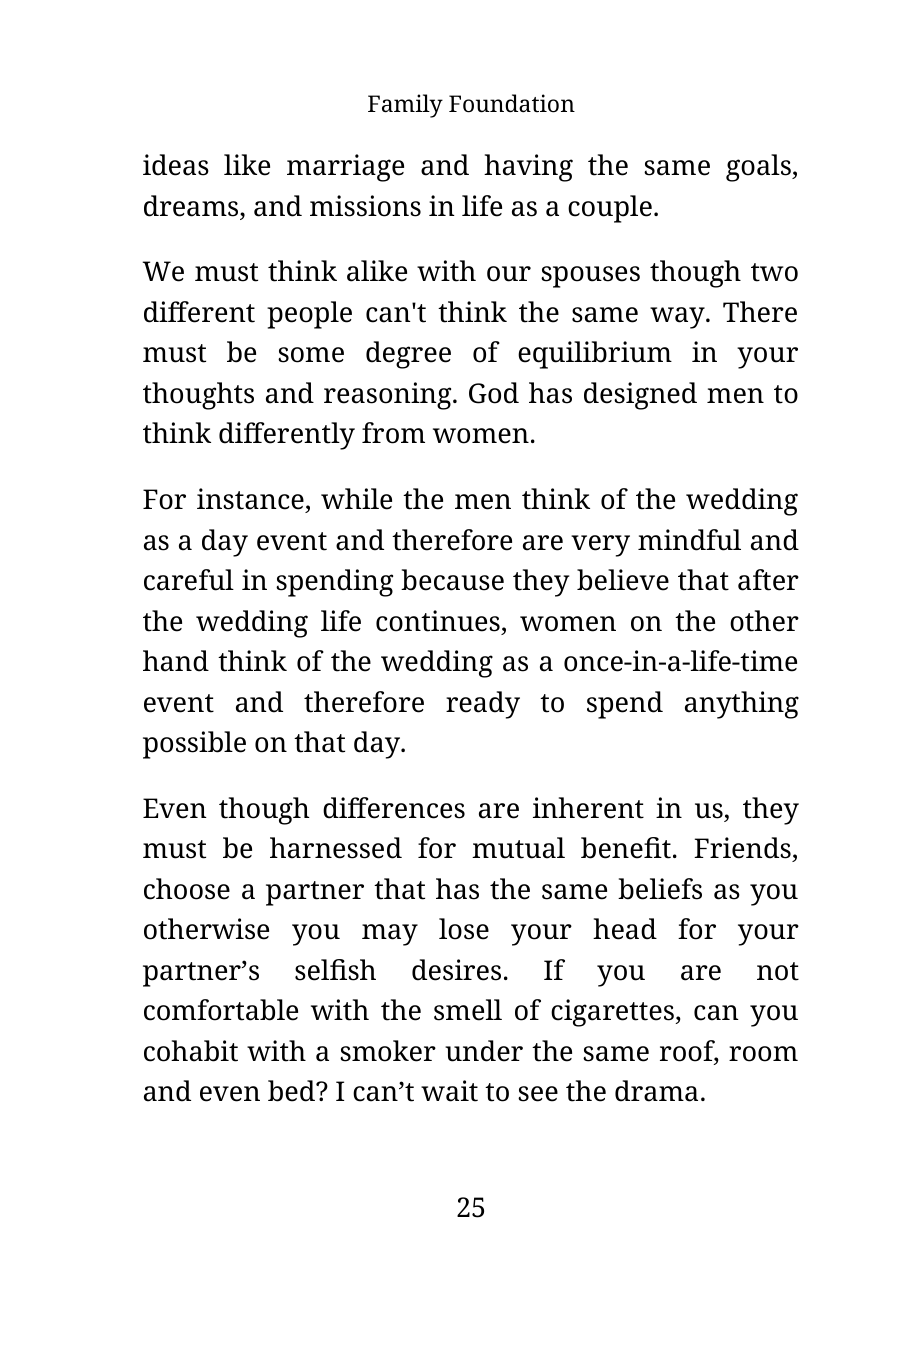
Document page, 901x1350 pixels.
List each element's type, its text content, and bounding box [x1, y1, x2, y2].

text Even though differences are inherent in us, they must be harnessed for mutual benefit. Friends, choose a partner that has the same beliefs as you otherwise you may lose your head for your partner’s selfish desires. If you are not comfortable with the smell of cigarettes, can you cohabit with a smoker under the same roof, room and even bed? I can’t wait to see the drama. [142, 789, 800, 1109]
text We must think alike with our spouses though two different people can't think the same way. There must be some degree of equilibrium in your thoughts and reasoning. God has designed men to think differently from women. [142, 253, 800, 452]
text For instance, while the men think of the wedding as a day event and therefore are very mindful and careful in spending because they believe that after the wedding life continues, women on the other hand think of the wedding as a once-in-a-life-time event and therefore ready to spend anything possible on that day. [142, 480, 800, 760]
